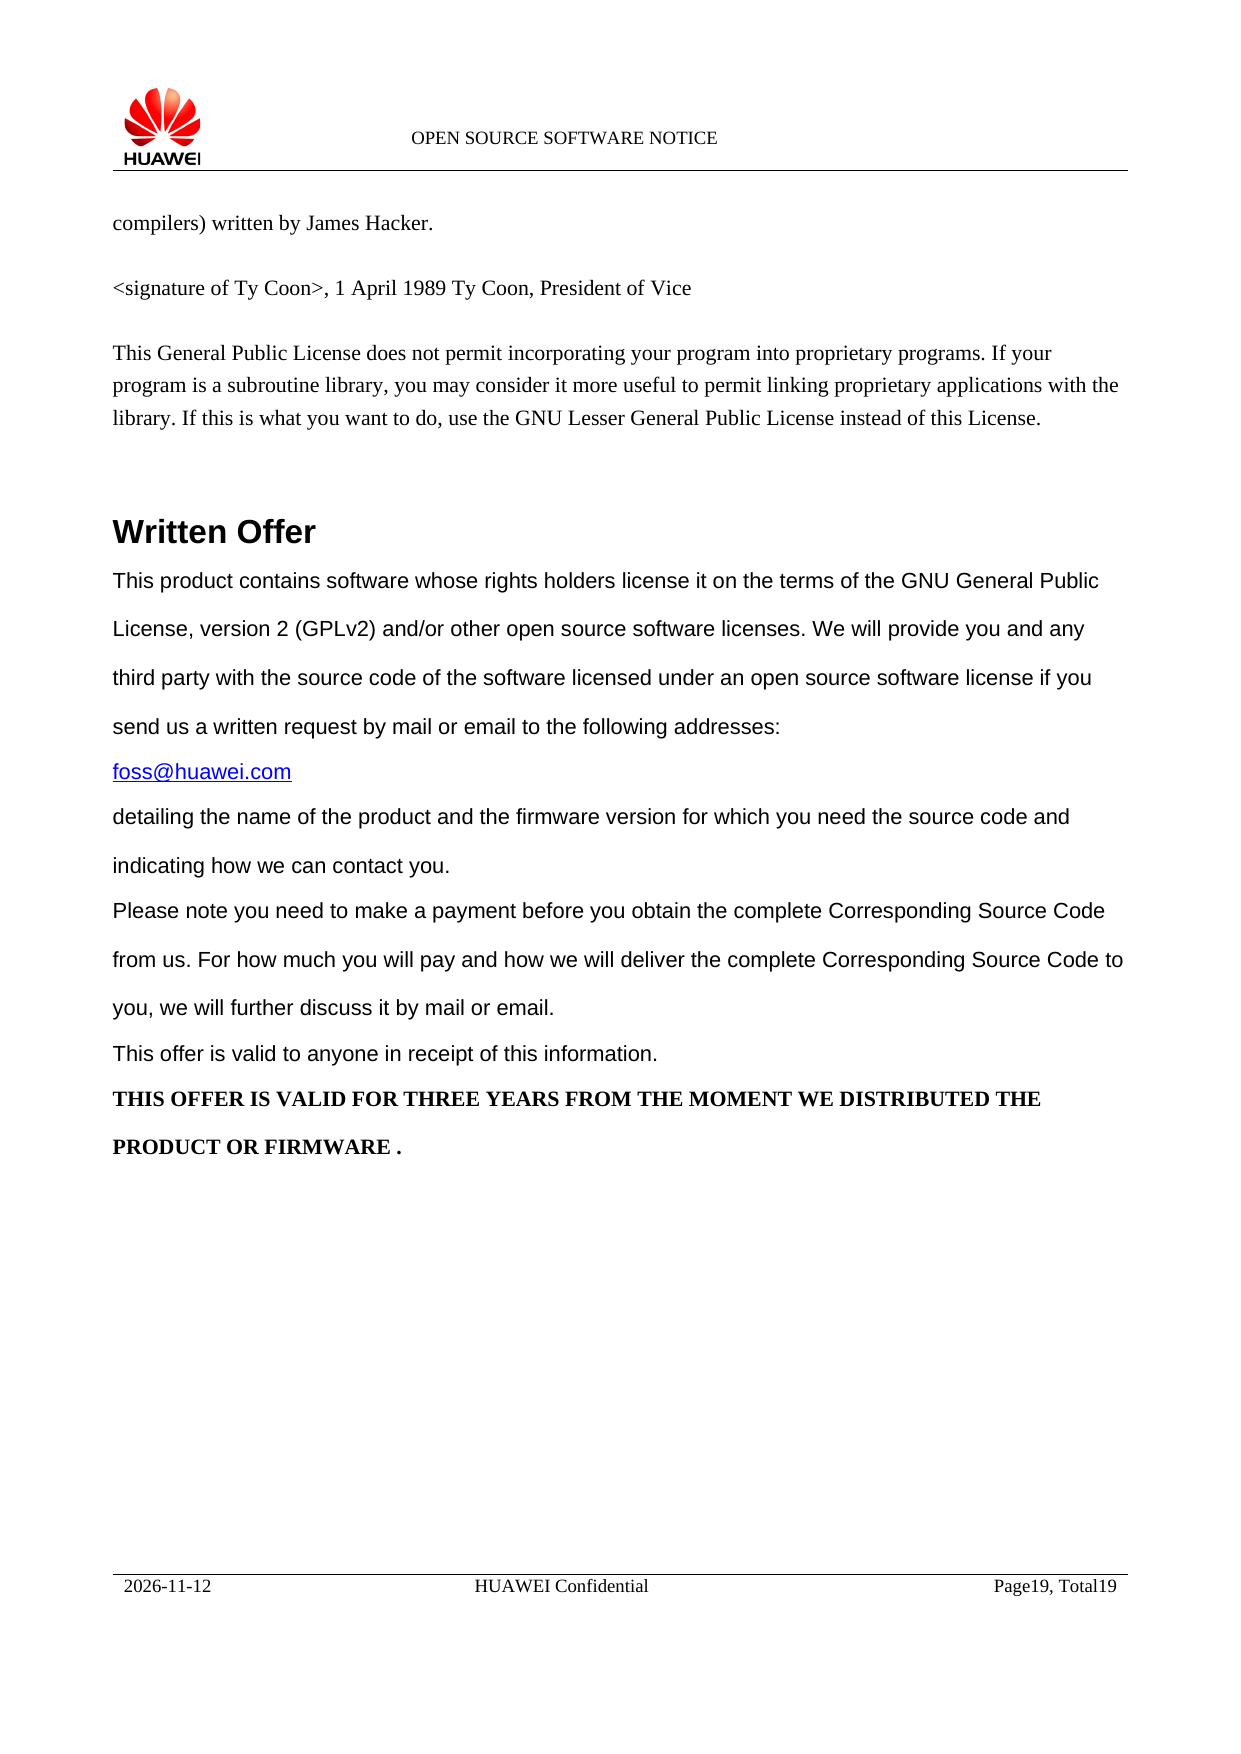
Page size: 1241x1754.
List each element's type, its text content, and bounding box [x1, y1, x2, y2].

text Please note you need to make a payment before you obtain the complete Corresponding Source Code from us. For how much you will pay and how we will deliver the complete Corresponding Source Code to you, we will further discuss it by mail or email. [112, 894, 1128, 1024]
picture [124, 88, 201, 165]
text This offer is valid to anyone in receipt of this information. [112, 1037, 1128, 1069]
text foss@huawei.com [112, 755, 1128, 788]
text Written Offer [112, 499, 1128, 564]
text detailing the name of the product and the firmware version for which you need the source code and indicating how we can contact you. [112, 800, 1128, 882]
text This offer is valid for three years from the moment we distributed the product or firmware . [112, 1082, 1128, 1163]
text This product contains software whose rights holders license it on the terms of the GNU General Public License, version 2 (GPLv2) and/or other open source software licenses. We will provide you and any third party with the source code of the software licensed under an open source software license if you send us a written request by mail or email to the following addresses: [112, 564, 1128, 743]
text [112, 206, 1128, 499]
